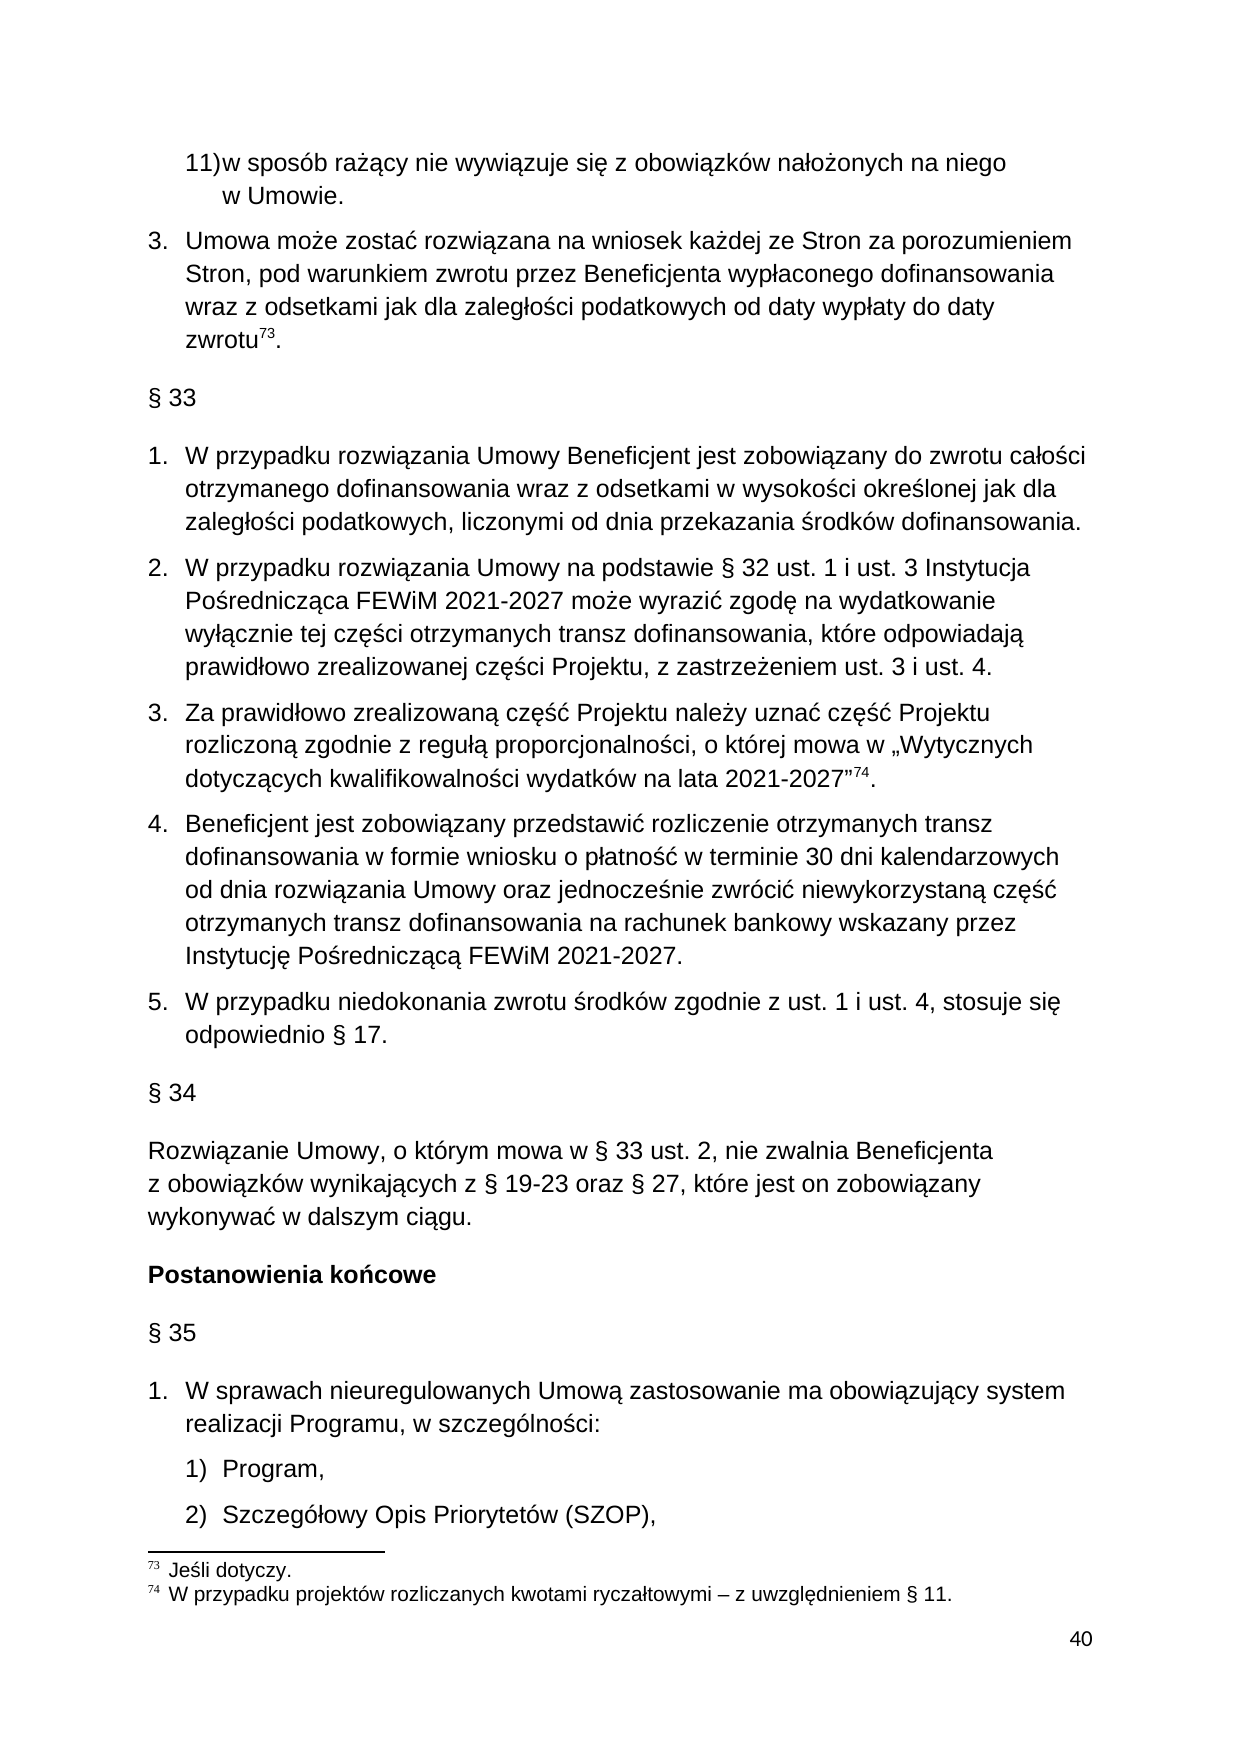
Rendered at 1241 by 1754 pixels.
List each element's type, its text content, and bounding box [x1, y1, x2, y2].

list W przypadku niedokonania zwrotu środków zgodnie z ust. 1 i ust. 4, stosuje się odpowiednio § 17. [148, 987, 1092, 1048]
text § 33 [148, 383, 1092, 412]
list W przypadku rozwiązania Umowy Beneficjent jest zobowiązany do zwrotu całości otrzymanego dofinansowania wraz z odsetkami w wysokości określonej jak dla zaległości podatkowych, liczonymi od dnia przekazania środków dofinansowania. [148, 441, 1092, 536]
list Beneficjent jest zobowiązany przedstawić rozliczenie otrzymanych transz dofinansowania w formie wniosku o płatność w terminie 30 dni kalendarzowych od dnia rozwiązania Umowy oraz jednocześnie zwrócić niewykorzystaną część otrzymanych transz dofinansowania na rachunek bankowy wskazany przez Instytucję Pośredniczącą FEWiM 2021-2027. [148, 809, 1092, 970]
text Postanowienia końcowe [148, 1260, 1092, 1288]
text Rozwiązanie Umowy, o którym mowa w § 33 ust. 2, nie zwalnia Beneficjenta z obowiązków wynikających z § 19-23 oraz § 27, które jest on zobowiązany wykonywać w dalszym ciągu. [148, 1136, 1092, 1231]
list W sprawach nieuregulowanych Umową zastosowanie ma obowiązujący system realizacji Programu, w szczególności: [148, 1376, 1092, 1438]
text § 35 [148, 1318, 1092, 1347]
list Program, [185, 1454, 1092, 1483]
list Za prawidłowo zrealizowaną część Projektu należy uznać część Projektu rozliczoną zgodnie z regułą proporcjonalności, o której mowa w „Wytycznych dotyczących kwalifikowalności wydatków na lata 2021-2027”. [148, 697, 1092, 792]
list Szczegółowy Opis Priorytetów (SZOP), [185, 1500, 1092, 1529]
list W przypadku rozwiązania Umowy na podstawie § 32 ust. 1 i ust. 3 Instytucja Pośrednicząca FEWiM 2021-2027 może wyrazić zgodę na wydatkowanie wyłącznie tej części otrzymanych transz dofinansowania, które odpowiadają prawidłowo zrealizowanej części Projektu, z zastrzeżeniem ust. 3 i ust. 4. [148, 553, 1092, 681]
text § 34 [148, 1078, 1092, 1106]
list Umowa może zostać rozwiązana na wniosek każdej ze Stron za porozumieniem Stron, pod warunkiem zwrotu przez Beneficjenta wypłaconego dofinansowania wraz z odsetkami jak dla zaległości podatkowych od daty wypłaty do daty zwrotu. [148, 226, 1092, 354]
list w sposób rażący nie wywiązuje się z obowiązków nałożonych na niego w Umowie. [185, 148, 1092, 209]
